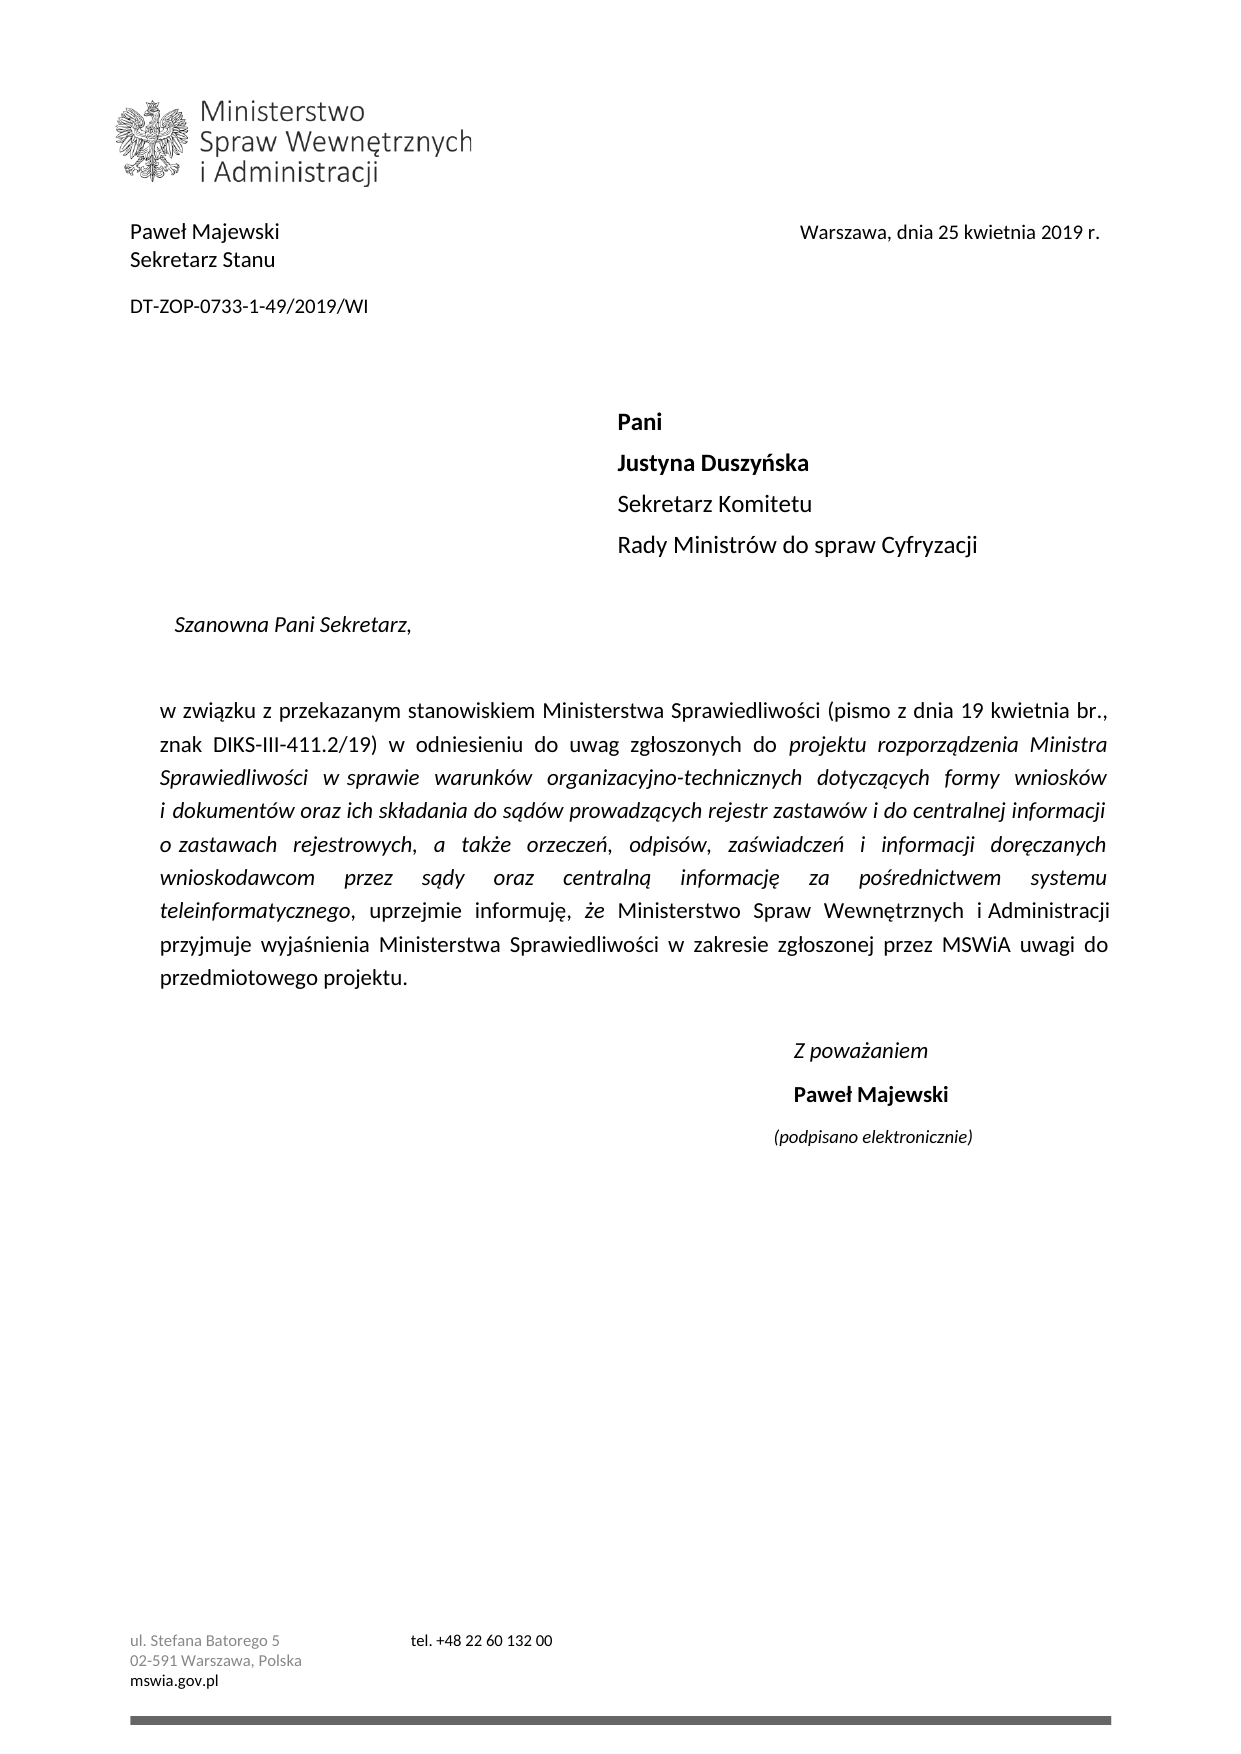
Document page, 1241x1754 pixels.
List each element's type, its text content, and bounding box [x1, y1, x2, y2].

text (podpisano elektronicznie) [765, 1125, 1110, 1148]
text Szanowna Pani Sekretarz, [130, 610, 1110, 638]
text Paweł Majewski [167, 1081, 1110, 1109]
text Pani [130, 406, 1110, 436]
picture [115, 100, 472, 187]
text w związku z przekazanym stanowiskiem Ministerstwa Sprawiedliwości (pismo z dnia 19 kwietnia br., znak DIKS-III-411.2/19) w odniesieniu do uwag zgłoszonych do projektu rozporządzenia Ministra Sprawiedliwości w sprawie warunków organizacyjno-technicznych dotyczących formy wniosków i dokumentów oraz ich składania do sądów prowadzących rejestr zastawów i do centralnej informacji o zastawach rejestrowych, a także orzeczeń, odpisów, zaświadczeń i informacji doręczanych wnioskodawcom przez sądy oraz centralną informację za pośrednictwem systemu teleinformatycznego, uprzejmie informuję, że Ministerstwo Spraw Wewnętrznych i Administracji przyjmuje wyjaśnienia Ministerstwa Sprawiedliwości w zakresie zgłoszonej przez MSWiA uwagi do przedmiotowego projektu. [159, 691, 1110, 991]
picture [0, 1716, 1241, 1754]
text DT-ZOP-0733-1-49/2019/WI [130, 294, 1110, 319]
text Sekretarz Komitetu [130, 488, 1110, 518]
text Justyna Duszyńska [130, 447, 1110, 477]
text Paweł Majewski Warszawa, dnia 25 kwietnia 2019 r. Sekretarz Stanu [115, 100, 1110, 273]
text Rady Ministrów do spraw Cyfryzacji [130, 529, 1110, 559]
text Z poważaniem [167, 1036, 1110, 1064]
